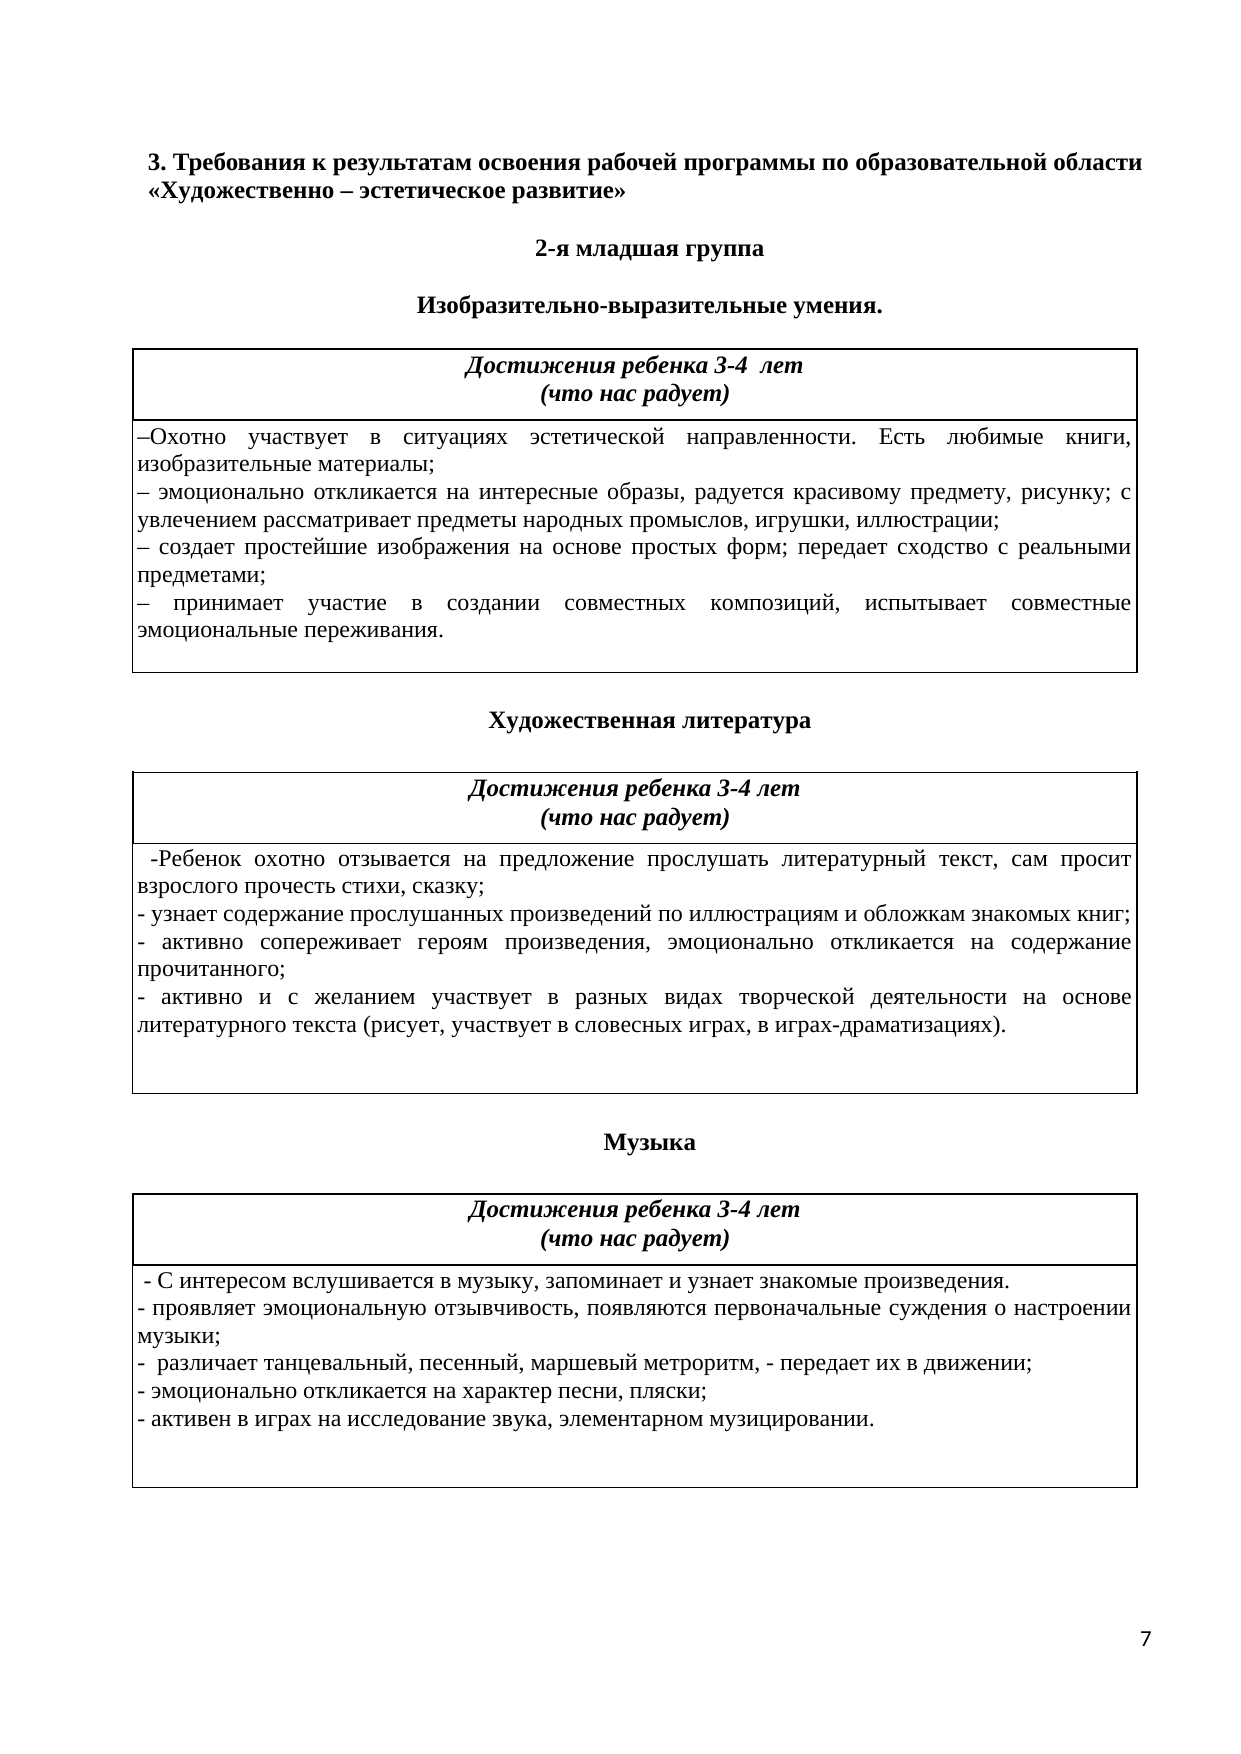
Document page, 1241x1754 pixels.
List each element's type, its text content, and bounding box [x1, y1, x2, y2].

table_header Достижения ребенка 3-4 лет (что нас радует) [134, 773, 1136, 842]
text 2-я младшая группа [148, 233, 1152, 262]
table_cell ‒Охотно участвует в ситуациях эстетической направленности. Есть любимые книги, изобразительные материалы; ‒ эмоционально откликается на интересные образы, радуется красивому предмету, рисунку; с увлечением рассматривает предметы народных промыслов, игрушки, иллюстрации; ‒ создает простейшие изображения на основе простых форм; передает сходство с реальными предметами; ‒ принимает участие в создании совместных композиций, испытывает совместные эмоциональные переживания. [133, 421, 1136, 671]
table_cell - С интересом вслушивается в музыку, запоминает и узнает знакомые произведения. - проявляет эмоциональную отзывчивость, появляются первоначальные суждения о настроении музыки; - различает танцевальный, песенный, маршевый метроритм, - передает их в движении; - эмоционально откликается на характер песни, пляски; - активен в играх на исследование звука, элементарном музицировании. [133, 1266, 1136, 1486]
table_header Достижения ребенка 3-4 лет (что нас радует) [134, 350, 1136, 419]
text Художественная литература [148, 705, 1152, 734]
table_header Достижения ребенка 3-4 лет (что нас радует) [134, 1195, 1136, 1264]
text 3. Требования к результатам освоения рабочей программы по образовательной области «Художественно – эстетическое развитие» [148, 147, 1152, 204]
table_cell -Ребенок охотно отзывается на предложение прослушать литературный текст, сам просит взрослого прочесть стихи, сказку; - узнает содержание прослушанных произведений по иллюстрациям и обложкам знакомых книг; - активно сопереживает героям произведения, эмоционально откликается на содержание прочитанного; - активно и с желанием участвует в разных видах творческой деятельности на основе литературного текста (рисует, участвует в словесных играх, в играх-драматизациях). [133, 844, 1136, 1092]
text Изобразительно-выразительные умения. [148, 291, 1152, 319]
text Музыка [148, 1127, 1152, 1156]
